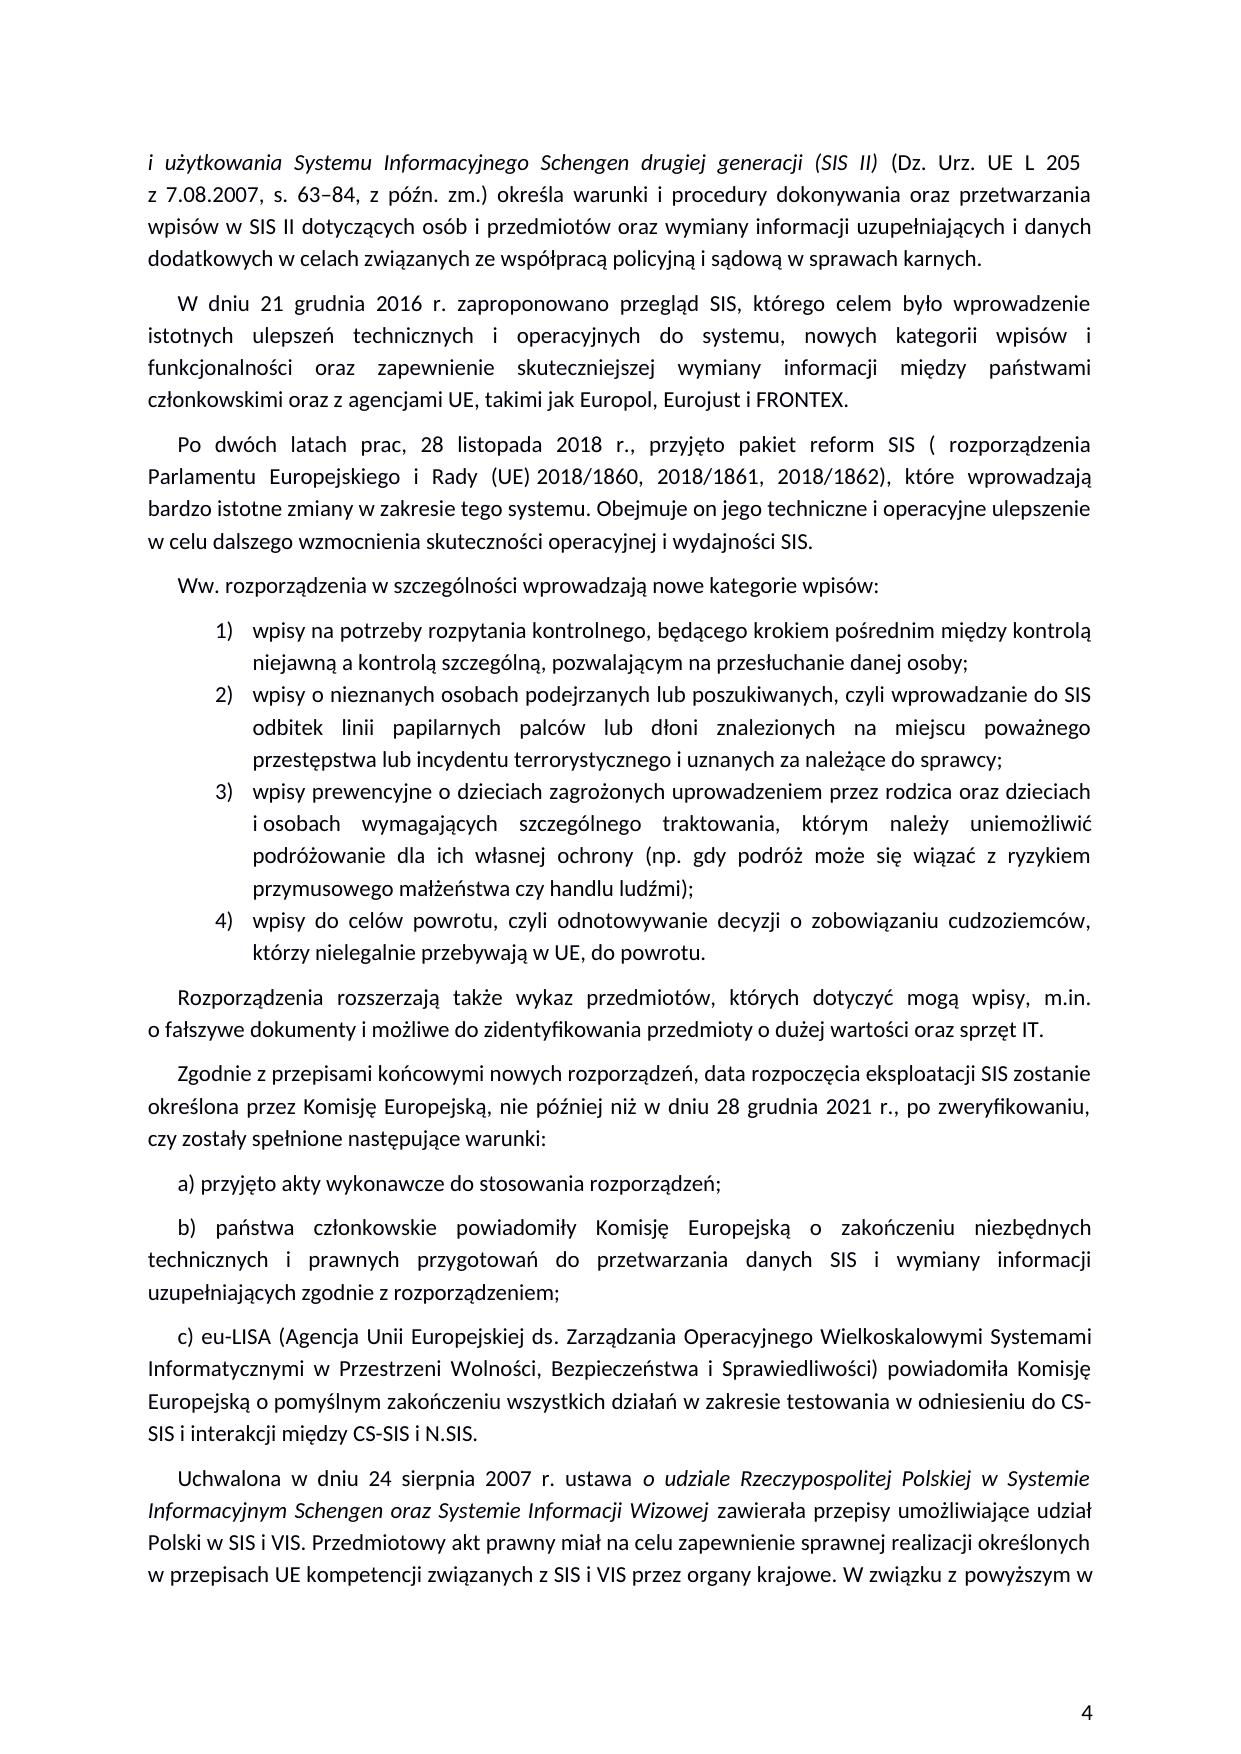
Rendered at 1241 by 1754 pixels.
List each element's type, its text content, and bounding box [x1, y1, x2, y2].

list wpisy prewencyjne o dzieciach zagrożonych uprowadzeniem przez rodzica oraz dzieciach i osobach wymagających szczególnego traktowania, którym należy uniemożliwić podróżowanie dla ich własnej ochrony (np. gdy podróż może się wiązać z ryzykiem przymusowego małżeństwa czy handlu ludźmi); [215, 777, 1093, 902]
list wpisy o nieznanych osobach podejrzanych lub poszukiwanych, czyli wprowadzanie do SIS odbitek linii papilarnych palców lub dłoni znalezionych na miejscu poważnego przestępstwa lub incydentu terrorystycznego i uznanych za należące do sprawcy; [215, 681, 1093, 773]
text Ww. rozporządzenia w szczególności wprowadzają nowe kategorie wpisów: [148, 571, 1093, 599]
text Zgodnie z przepisami końcowymi nowych rozporządzeń, data rozpoczęcia eksploatacji SIS zostanie określona przez Komisję Europejską, nie później niż w dniu 28 grudnia 2021 r., po zweryfikowaniu, czy zostały spełnione następujące warunki: [148, 1059, 1093, 1152]
text Rozporządzenia rozszerzają także wykaz przedmiotów, których dotyczyć mogą wpisy, m.in. o fałszywe dokumenty i możliwe do zidentyfikowania przedmioty o dużej wartości oraz sprzęt IT. [148, 983, 1093, 1043]
text W dniu 21 grudnia 2016 r. zaproponowano przegląd SIS, którego celem było wprowadzenie istotnych ulepszeń technicznych i operacyjnych do systemu, nowych kategorii wpisów i funkcjonalności oraz zapewnienie skuteczniejszej wymiany informacji między państwami członkowskimi oraz z agencjami UE, takimi jak Europol, Eurojust i FRONTEX. [148, 289, 1093, 413]
text a) przyjęto akty wykonawcze do stosowania rozporządzeń; [148, 1169, 1093, 1197]
text b) państwa członkowskie powiadomiły Komisję Europejską o zakończeniu niezbędnych technicznych i prawnych przygotowań do przetwarzania danych SIS i wymiany informacji uzupełniających zgodnie z rozporządzeniem; [148, 1213, 1093, 1306]
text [148, 148, 1093, 272]
list wpisy na potrzeby rozpytania kontrolnego, będącego krokiem pośrednim między kontrolą niejawną a kontrolą szczególną, pozwalającym na przesłuchanie danej osoby; [215, 616, 1093, 676]
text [148, 1464, 1093, 1588]
text c) eu-LISA (Agencja Unii Europejskiej ds. Zarządzania Operacyjnego Wielkoskalowymi Systemami Informatycznymi w Przestrzeni Wolności, Bezpieczeństwa i Sprawiedliwości) powiadomiła Komisję Europejską o pomyślnym zakończeniu wszystkich działań w zakresie testowania w odniesieniu do CS-SIS i interakcji między CS-SIS i N.SIS. [148, 1322, 1093, 1447]
text Po dwóch latach prac, 28 listopada 2018 r., przyjęto pakiet reform SIS ( rozporządzenia Parlamentu Europejskiego i Rady (UE) 2018/1860, 2018/1861, 2018/1862), które wprowadzają bardzo istotne zmiany w zakresie tego systemu. Obejmuje on jego techniczne i operacyjne ulepszenie w celu dalszego wzmocnienia skuteczności operacyjnej i wydajności SIS. [148, 430, 1093, 555]
list wpisy do celów powrotu, czyli odnotowywanie decyzji o zobowiązaniu cudzoziemców, którzy nielegalnie przebywają w UE, do powrotu. [215, 906, 1093, 966]
